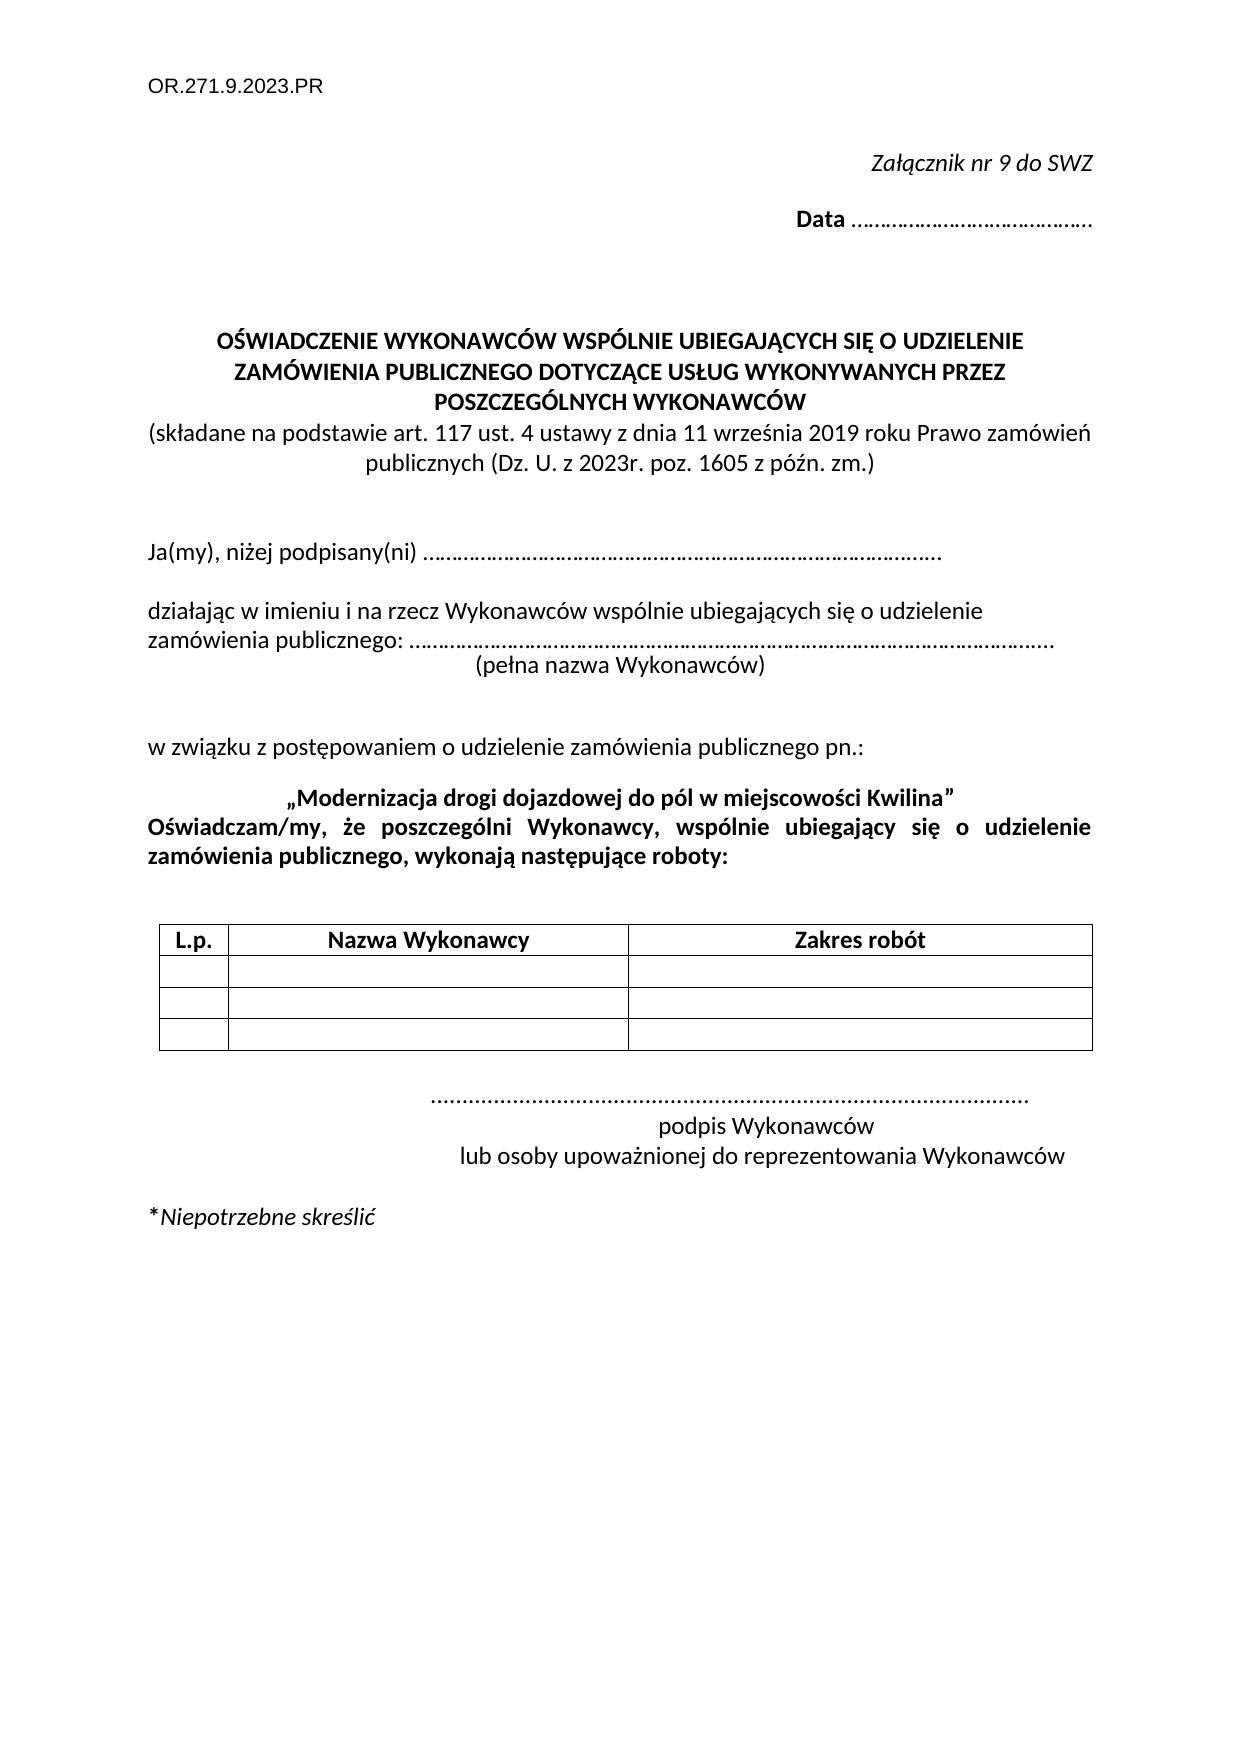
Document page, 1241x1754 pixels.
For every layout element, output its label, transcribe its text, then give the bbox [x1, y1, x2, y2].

table_cell [629, 1019, 1092, 1050]
table_cell [229, 1019, 628, 1050]
text podpis Wykonawców [148, 1110, 1093, 1140]
table_header Nazwa Wykonawcy [229, 925, 628, 955]
text w związku z postępowaniem o udzielenie zamówienia publicznego pn.: [148, 737, 1093, 759]
table_header Zakres robót [629, 925, 1092, 955]
table_cell [629, 988, 1092, 1018]
text ............................................................................................... [148, 1079, 1093, 1110]
table_header L.p. [160, 925, 228, 955]
text Ja(my), niżej podpisany(ni) …………………………………………………………………………...… [148, 537, 1093, 566]
table_cell [160, 956, 228, 987]
text *Niepotrzebne skreślić [148, 1201, 1093, 1232]
table_cell [629, 956, 1092, 987]
text „Modernizacja drogi dojazdowej do pól w miejscowości Kwilina” [148, 782, 1093, 813]
text (pełna nazwa Wykonawców) [148, 655, 1093, 678]
table_cell [160, 1019, 228, 1050]
text Data …………………………………… [148, 203, 1093, 234]
text działając w imieniu i na rzecz Wykonawców wspólnie ubiegających się o udzielenie zamówienia publicznego: ……………………………………………………………………………………………….... [148, 596, 1093, 655]
table_cell [229, 956, 628, 987]
table_cell [229, 988, 628, 1018]
table_cell [160, 988, 228, 1018]
text lub osoby upoważnionej do reprezentowania Wykonawców [148, 1140, 1093, 1171]
text Oświadczam/my, że poszczególni Wykonawcy, wspólnie ubiegający się o udzielenie zamówienia publicznego, wykonają następujące roboty: [148, 813, 1093, 870]
text OŚWIADCZENIE WYKONAWCÓW WSPÓLNIE UBIEGAJĄCYCH SIĘ O UDZIELENIE ZAMÓWIENIA PUBLICZNEGO DOTYCZĄCE USŁUG WYKONYWANYCH PRZEZ POSZCZEGÓLNYCH WYKONAWCÓW (składane na podstawie art. 117 ust. 4 ustawy z dnia 11 września 2019 roku Prawo zamówień publicznych (Dz. U. z 2023r. poz. 1605 z późn. zm.) [148, 325, 1093, 478]
text Załącznik nr 9 do SWZ [148, 148, 1093, 178]
